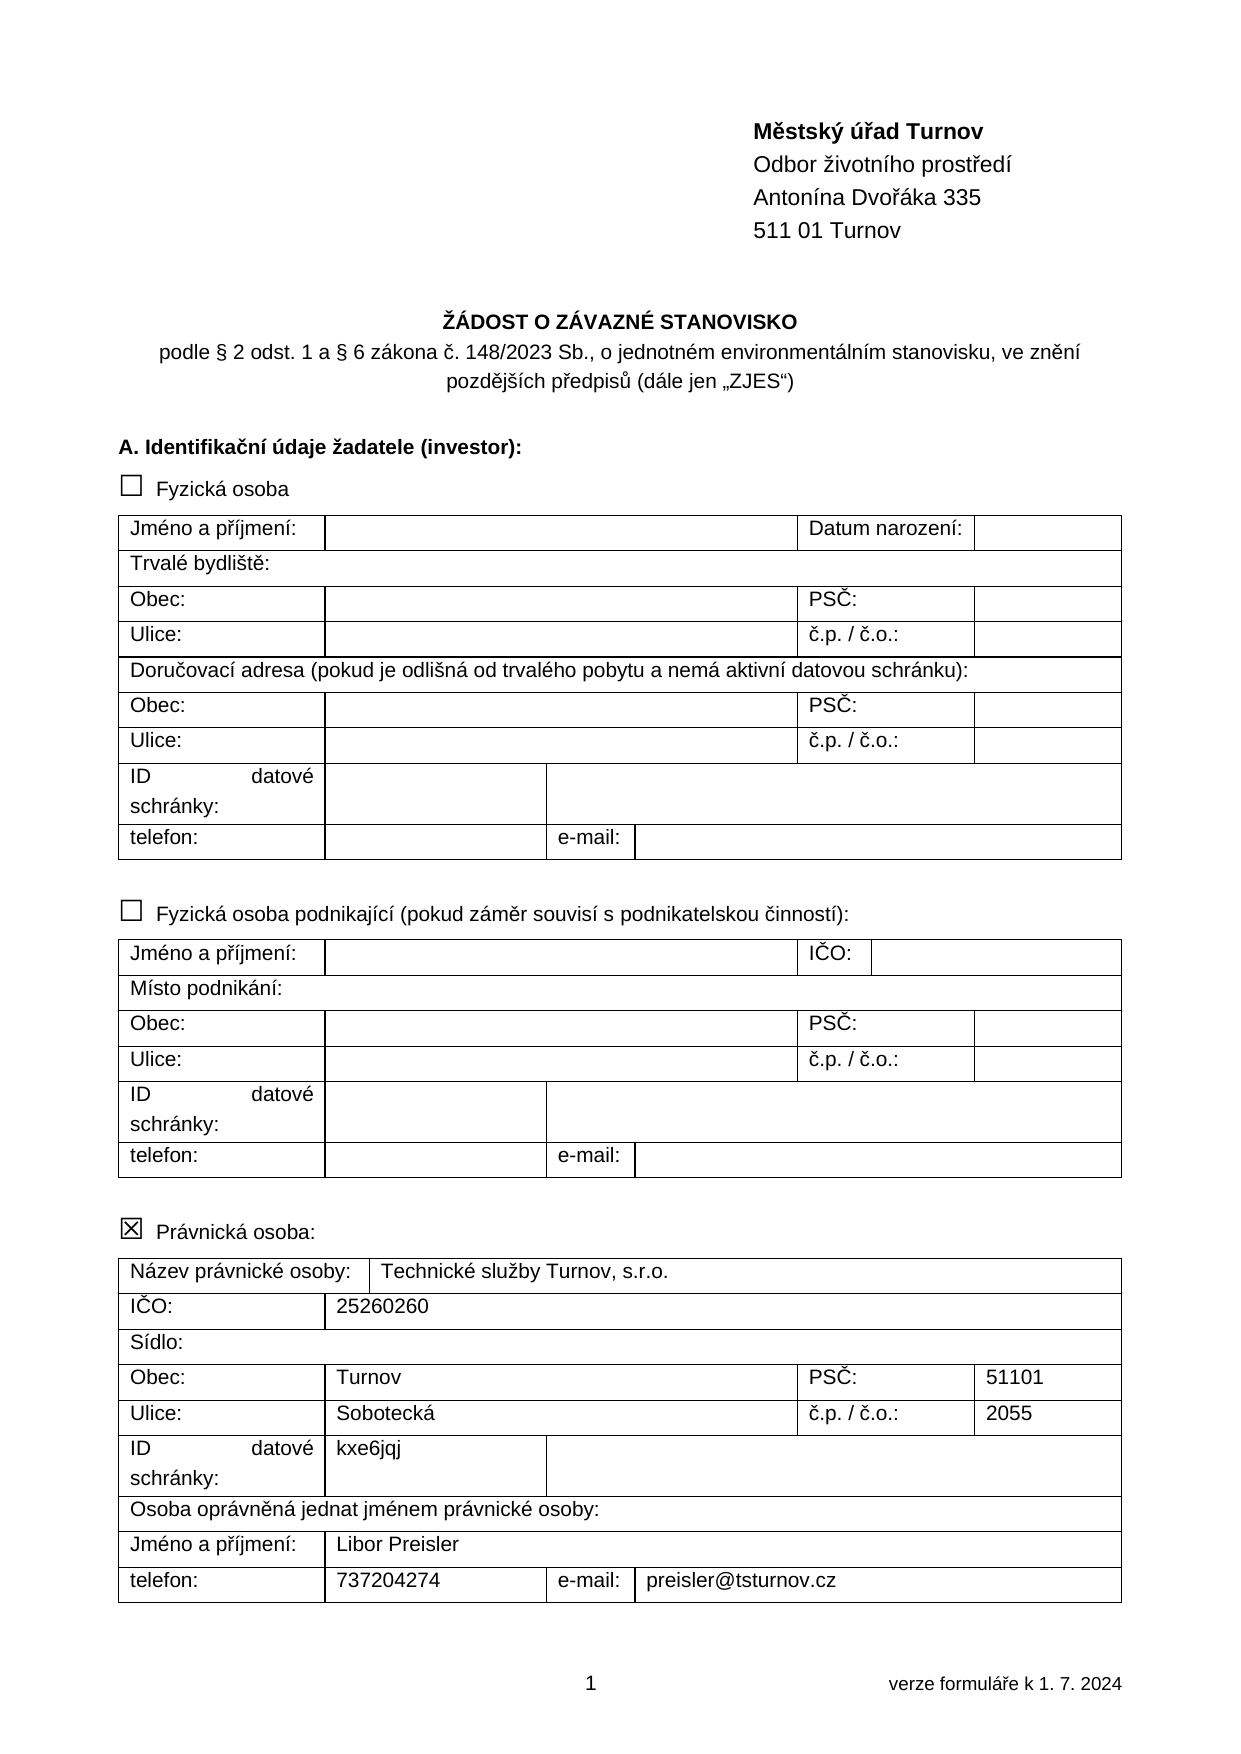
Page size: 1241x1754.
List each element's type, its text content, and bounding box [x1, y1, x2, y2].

table_cell IČO: [119, 1294, 324, 1329]
table_header [872, 940, 1121, 975]
table_cell Sobotecká [326, 1401, 797, 1435]
table_cell PSČ: [798, 587, 974, 621]
table_cell telefon: [119, 1143, 324, 1177]
table_cell č.p. / č.o.: [798, 1401, 974, 1435]
table_cell [326, 1047, 797, 1081]
table_cell PSČ: [798, 1011, 974, 1046]
table_cell kxe6jqj [326, 1436, 546, 1496]
table_cell [326, 764, 546, 823]
table_cell Ulice: [119, 1047, 324, 1081]
table_header Datum narození: [798, 516, 974, 550]
text Městský úřad Turnov [753, 118, 1122, 144]
table_cell Ulice: [119, 1401, 324, 1435]
table_cell preisler@tsturnov.cz [636, 1568, 1121, 1602]
table_cell Obec: [119, 1011, 324, 1046]
table_header [975, 516, 1121, 550]
text podle § 2 odst. 1 a § 6 zákona č. 148/2023 Sb., o jednotném environmentálním stanovisku, ve znění pozdějších předpisů (dále jen „ZJES“) [118, 339, 1122, 393]
table_header Jméno a příjmení: [119, 516, 324, 550]
table_header [326, 516, 797, 550]
table_cell PSČ: [798, 1365, 974, 1399]
table_cell [547, 764, 1121, 823]
table_cell [326, 1143, 546, 1177]
text Právnická osoba: [118, 1208, 1122, 1248]
table_cell Trvalé bydliště: [119, 551, 1121, 586]
text Antonína Dvořáka 335 [753, 184, 1122, 210]
table_cell ID datové schránky: [119, 1082, 324, 1142]
text 511 01 Turnov [753, 217, 1122, 243]
table_cell Jméno a příjmení: [119, 1532, 324, 1567]
table_cell č.p. / č.o.: [798, 1047, 974, 1081]
table_cell [326, 693, 797, 727]
table_cell [636, 825, 1121, 859]
table_cell Libor Preisler [326, 1532, 1121, 1567]
table_cell telefon: [119, 825, 324, 859]
table_cell [326, 1082, 546, 1142]
table_cell e-mail: [547, 1568, 634, 1602]
table_cell Doručovací adresa (pokud je odlišná od trvalého pobytu a nemá aktivní datovou schránku): [119, 658, 1121, 692]
table_header Název právnické osoby: [119, 1259, 369, 1293]
table_cell [636, 1143, 1121, 1177]
table_cell [547, 1082, 1121, 1142]
text Fyzická osoba [118, 465, 1122, 505]
table_cell [326, 728, 797, 763]
table_cell [975, 1011, 1121, 1046]
table_cell [326, 587, 797, 621]
table_cell PSČ: [798, 693, 974, 727]
table_cell [975, 1047, 1121, 1081]
text A. Identifikační údaje žadatele (investor): [118, 435, 1122, 459]
table_cell [975, 693, 1121, 727]
table_cell 51101 [975, 1365, 1121, 1399]
table_cell e-mail: [547, 1143, 634, 1177]
table_cell Turnov [326, 1365, 797, 1399]
table_cell ID datové schránky: [119, 764, 324, 823]
table_cell Místo podnikání: [119, 976, 1121, 1010]
table_cell 2055 [975, 1401, 1121, 1435]
table_cell [975, 587, 1121, 621]
table_cell Obec: [119, 1365, 324, 1399]
table_cell [547, 1436, 1121, 1496]
table_cell [975, 728, 1121, 763]
table_cell telefon: [119, 1568, 324, 1602]
table_cell Obec: [119, 693, 324, 727]
table_cell [975, 622, 1121, 656]
subtitle ŽÁDOST O ZÁVAZNÉ STANOVISKO [118, 309, 1122, 333]
table_cell e-mail: [547, 825, 634, 859]
table_cell [326, 825, 546, 859]
table_cell [326, 622, 797, 656]
table_cell Ulice: [119, 728, 324, 763]
table_header IČO: [798, 940, 871, 975]
table_cell 25260260 [326, 1294, 1121, 1329]
table_cell č.p. / č.o.: [798, 728, 974, 763]
table_cell Osoba oprávněná jednat jménem právnické osoby: [119, 1497, 1121, 1531]
table_cell ID datové schránky: [119, 1436, 324, 1496]
table_cell Sídlo: [119, 1330, 1121, 1364]
table_cell Obec: [119, 587, 324, 621]
table_cell Ulice: [119, 622, 324, 656]
table_cell [326, 1011, 797, 1046]
text Fyzická osoba podnikající (pokud záměr souvisí s podnikatelskou činností): [118, 890, 1122, 929]
table_header Technické služby Turnov, s.r.o. [370, 1259, 1121, 1293]
text Odbor životního prostředí [753, 151, 1122, 177]
table_header Jméno a příjmení: [119, 940, 324, 975]
table_cell č.p. / č.o.: [798, 622, 974, 656]
table_header [326, 940, 797, 975]
table_cell 737204274 [326, 1568, 546, 1602]
